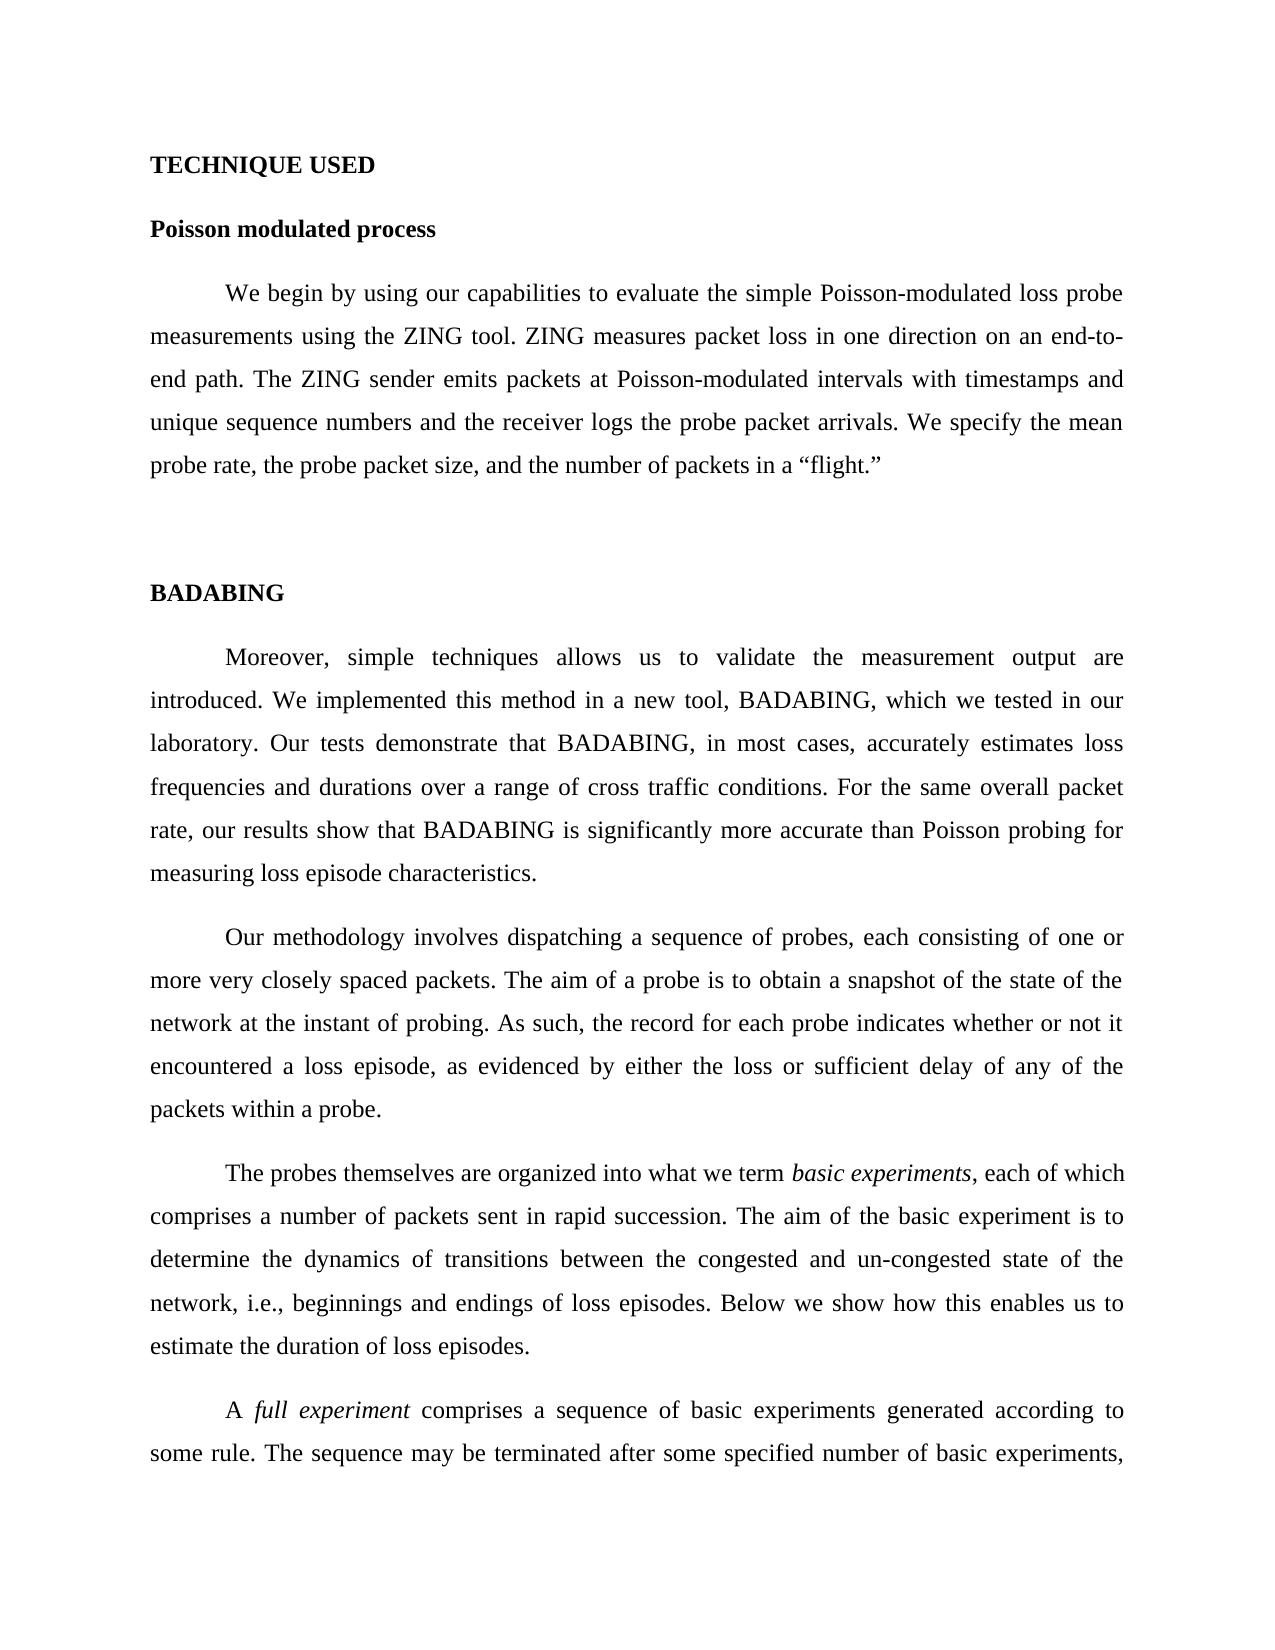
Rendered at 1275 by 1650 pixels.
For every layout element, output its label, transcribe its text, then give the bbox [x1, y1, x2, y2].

text BADABING [150, 578, 1125, 607]
text We begin by using our capabilities to evaluate the simple Poisson-modulated loss probe measurements using the ZING tool. ZING measures packet loss in one direction on an end-to-end path. The ZING sender emits packets at Poisson-modulated intervals with timestamps and unique sequence numbers and the receiver logs the probe packet arrivals. We specify the mean probe rate, the probe packet size, and the number of packets in a “flight.” [150, 278, 1125, 479]
text Our methodology involves dispatching a sequence of probes, each consisting of one or more very closely spaced packets. The aim of a probe is to obtain a snapshot of the state of the network at the instant of probing. As such, the record for each probe indicates whether or not it encountered a loss episode, as evidenced by either the loss or sufficient delay of any of the packets within a probe. [150, 922, 1125, 1123]
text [150, 1395, 1125, 1467]
text Poisson modulated process [150, 214, 1125, 243]
text The probes themselves are organized into what we term basic experiments, each of which comprises a number of packets sent in rapid succession. The aim of the basic experiment is to determine the dynamics of transitions between the congested and un-congested state of the network, i.e., beginnings and endings of loss episodes. Below we show how this enables us to estimate the duration of loss episodes. [150, 1158, 1125, 1359]
text Technique used [150, 150, 1125, 179]
text Moreover, simple techniques allows us to validate the measurement output are introduced. We implemented this method in a new tool, BADABING, which we tested in our laboratory. Our tests demonstrate that BADABING, in most cases, accurately estimates loss frequencies and durations over a range of cross traffic conditions. For the same overall packet rate, our results show that BADABING is significantly more accurate than Poisson probing for measuring loss episode characteristics. [150, 642, 1125, 887]
